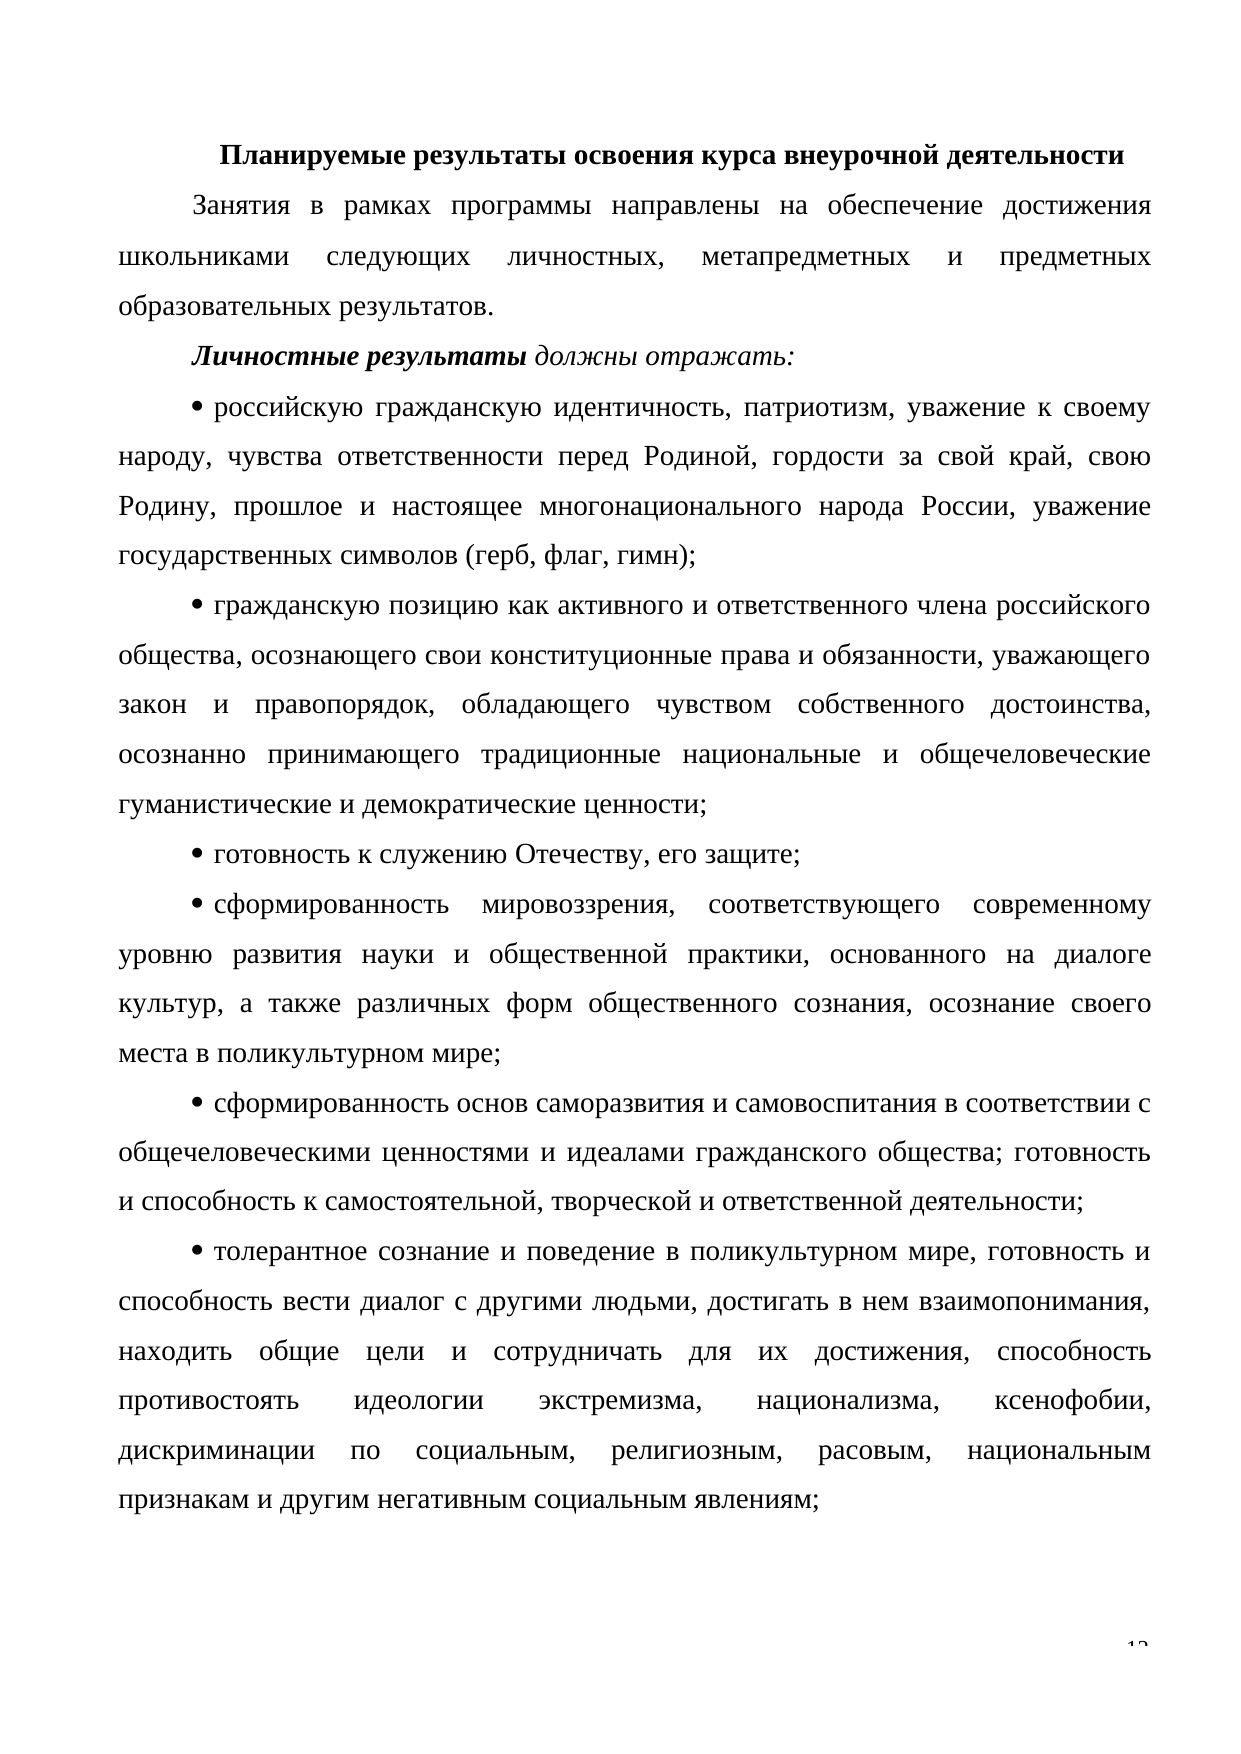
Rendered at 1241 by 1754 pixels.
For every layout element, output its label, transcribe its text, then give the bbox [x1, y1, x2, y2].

list сформированность мировоззрения, соответствующего современному уровню развития науки и общественной практики, основанного на диалоге культур, а также различных форм общественного сознания, осознание своего места в поликультурном мире; [118, 886, 1152, 1068]
subtitle Планируемые результаты освоения курса внеурочной деятельности [219, 137, 1167, 171]
list гражданскую позицию как активного и ответственного члена российского общества, осознающего свои конституционные права и обязанности, уважающего закон и правопорядок, обладающего чувством собственного достоинства, осознанно принимающего традиционные национальные и общечеловеческие гуманистические и демократические ценности; [118, 587, 1151, 819]
text Занятия в рамках программы направлены на обеспечение достижения школьниками следующих личностных, метапредметных и предметных образовательных результатов. [118, 187, 1151, 321]
list сформированность основ саморазвития и самовоспитания в соответствии с общечеловеческими ценностями и идеалами гражданского общества; готовность и способность к самостоятельной, творческой и ответственной деятельности; [118, 1085, 1152, 1217]
list толерантное сознание и поведение в поликультурном мире, готовность и способность вести диалог с другими людьми, достигать в нем взаимопонимания, находить общие цели и сотрудничать для их достижения, способность противостоять идеологии экстремизма, национализма, ксенофобии, дискриминации по социальным, религиозным, расовым, национальным признакам и другим негативным социальным явлениям; [118, 1233, 1152, 1515]
text Личностные результаты должны отражать: [192, 338, 1167, 372]
list готовность к служению Отечеству, его защите; [192, 836, 1167, 869]
list российскую гражданскую идентичность, патриотизм, уважение к своему народу, чувства ответственности перед Родиной, гордости за свой край, свою Родину, прошлое и настоящее многонационального народа России, уважение государственных символов (герб, флаг, гимн); [118, 389, 1151, 571]
